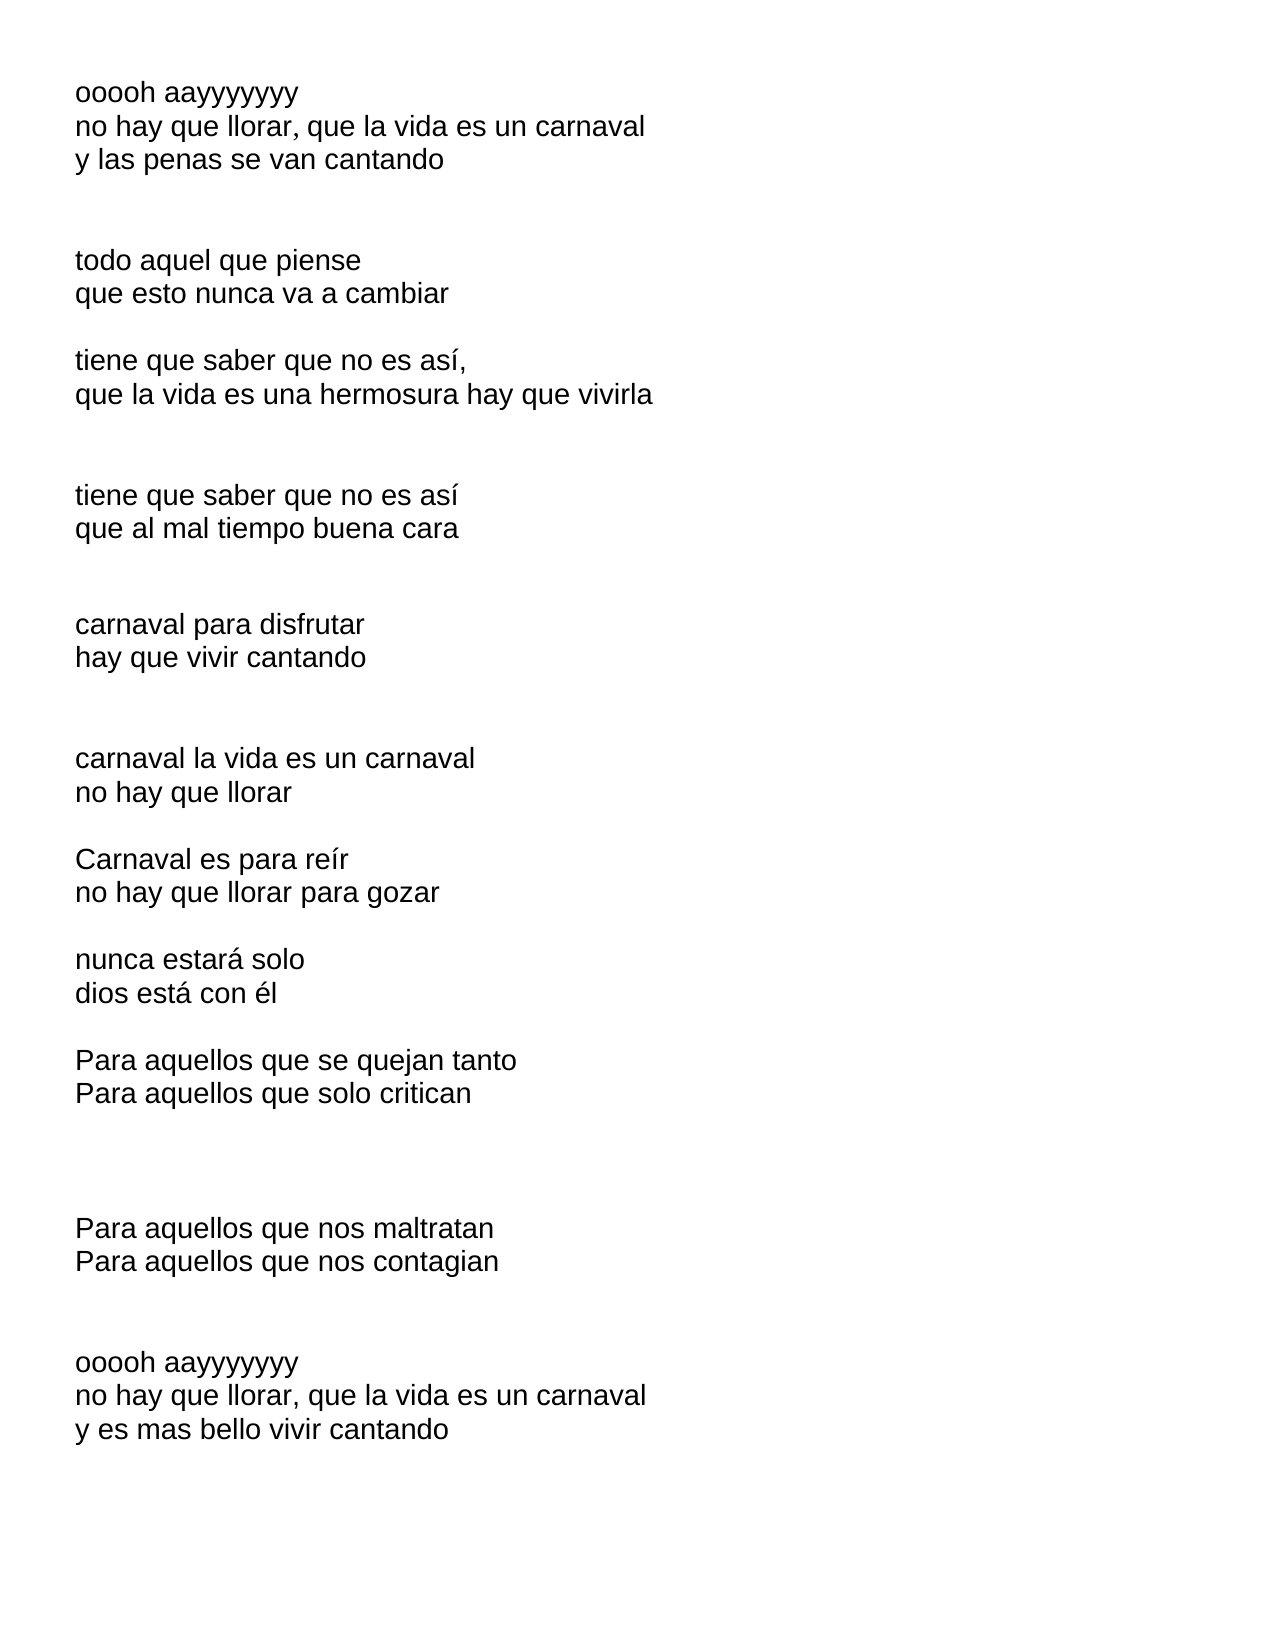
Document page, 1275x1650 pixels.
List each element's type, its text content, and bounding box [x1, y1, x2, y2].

text Para aquellos que solo critican [75, 1077, 1200, 1110]
text que al mal tiempo buena cara [75, 511, 1200, 545]
text tiene que saber que no es así [75, 478, 1200, 511]
text no hay que llorar, que la vida es un carnaval [75, 108, 1200, 142]
text que esto nunca va a cambiar [75, 276, 1200, 310]
text y las penas se van cantando [75, 142, 1200, 176]
text carnaval la vida es un carnaval [75, 741, 1200, 775]
text hay que vivir cantando [75, 641, 1200, 674]
text nunca estará solo [75, 942, 1200, 976]
text carnaval para disfrutar [75, 607, 1200, 641]
text todo aquel que piense [75, 243, 1200, 276]
text ooooh aayyyyyyy [75, 1345, 1200, 1378]
text Para aquellos que nos contagian [75, 1244, 1200, 1278]
text Para aquellos que se quejan tanto [75, 1043, 1200, 1077]
text dios está con él [75, 976, 1200, 1009]
text no hay que llorar para gozar [75, 875, 1200, 909]
text no hay que llorar [75, 775, 1200, 808]
text que la vida es una hermosura hay que vivirla [75, 377, 1200, 411]
text no hay que llorar, que la vida es un carnaval [75, 1378, 1200, 1412]
text Para aquellos que nos maltratan [75, 1211, 1200, 1244]
text ooooh aayyyyyyy [75, 75, 1200, 108]
text y es mas bello vivir cantando [75, 1412, 1200, 1446]
text Carnaval es para reír [75, 842, 1200, 875]
text tiene que saber que no es así, [75, 343, 1200, 377]
